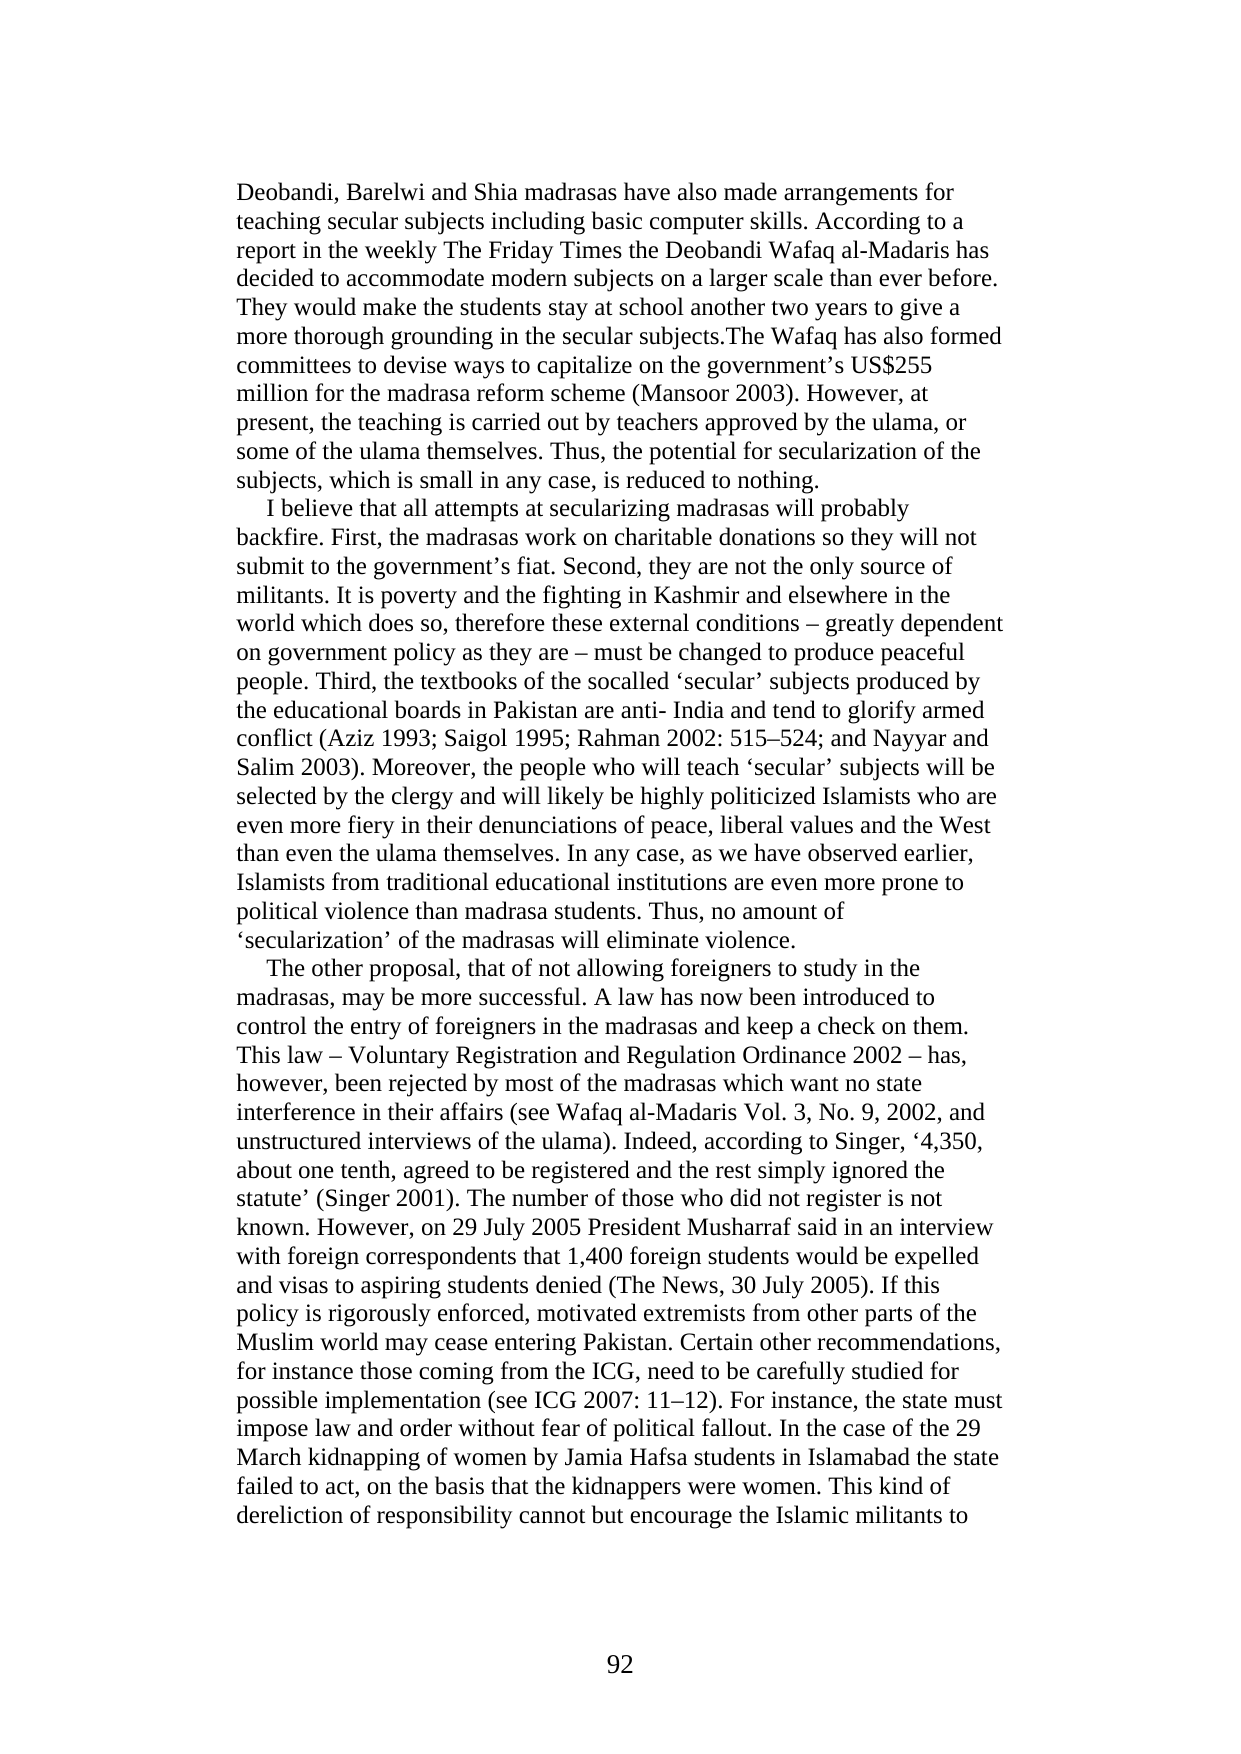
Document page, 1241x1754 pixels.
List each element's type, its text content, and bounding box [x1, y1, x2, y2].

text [236, 177, 1004, 493]
text I believe that all attempts at secularizing madrasas will probably backfire. First, the madrasas work on charitable donations so they will not submit to the government’s fiat. Second, they are not the only source of militants. It is poverty and the fighting in Kashmir and elsewhere in the world which does so, therefore these external conditions – greatly dependent on government policy as they are – must be changed to produce peaceful people. Third, the textbooks of the socalled ‘secular’ subjects produced by the educational boards in Pakistan are anti- India and tend to glorify armed conflict (Aziz 1993; Saigol 1995; Rahman 2002: 515–524; and Nayyar and Salim 2003). Moreover, the people who will teach ‘secular’ subjects will be selected by the clergy and will likely be highly politicized Islamists who are even more fiery in their denunciations of peace, liberal values and the West than even the ulama themselves. In any case, as we have observed earlier, Islamists from traditional educational institutions are even more prone to political violence than madrasa students. Thus, no amount of ‘secularization’ of the madrasas will eliminate violence. [236, 493, 1004, 953]
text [236, 953, 1004, 1528]
